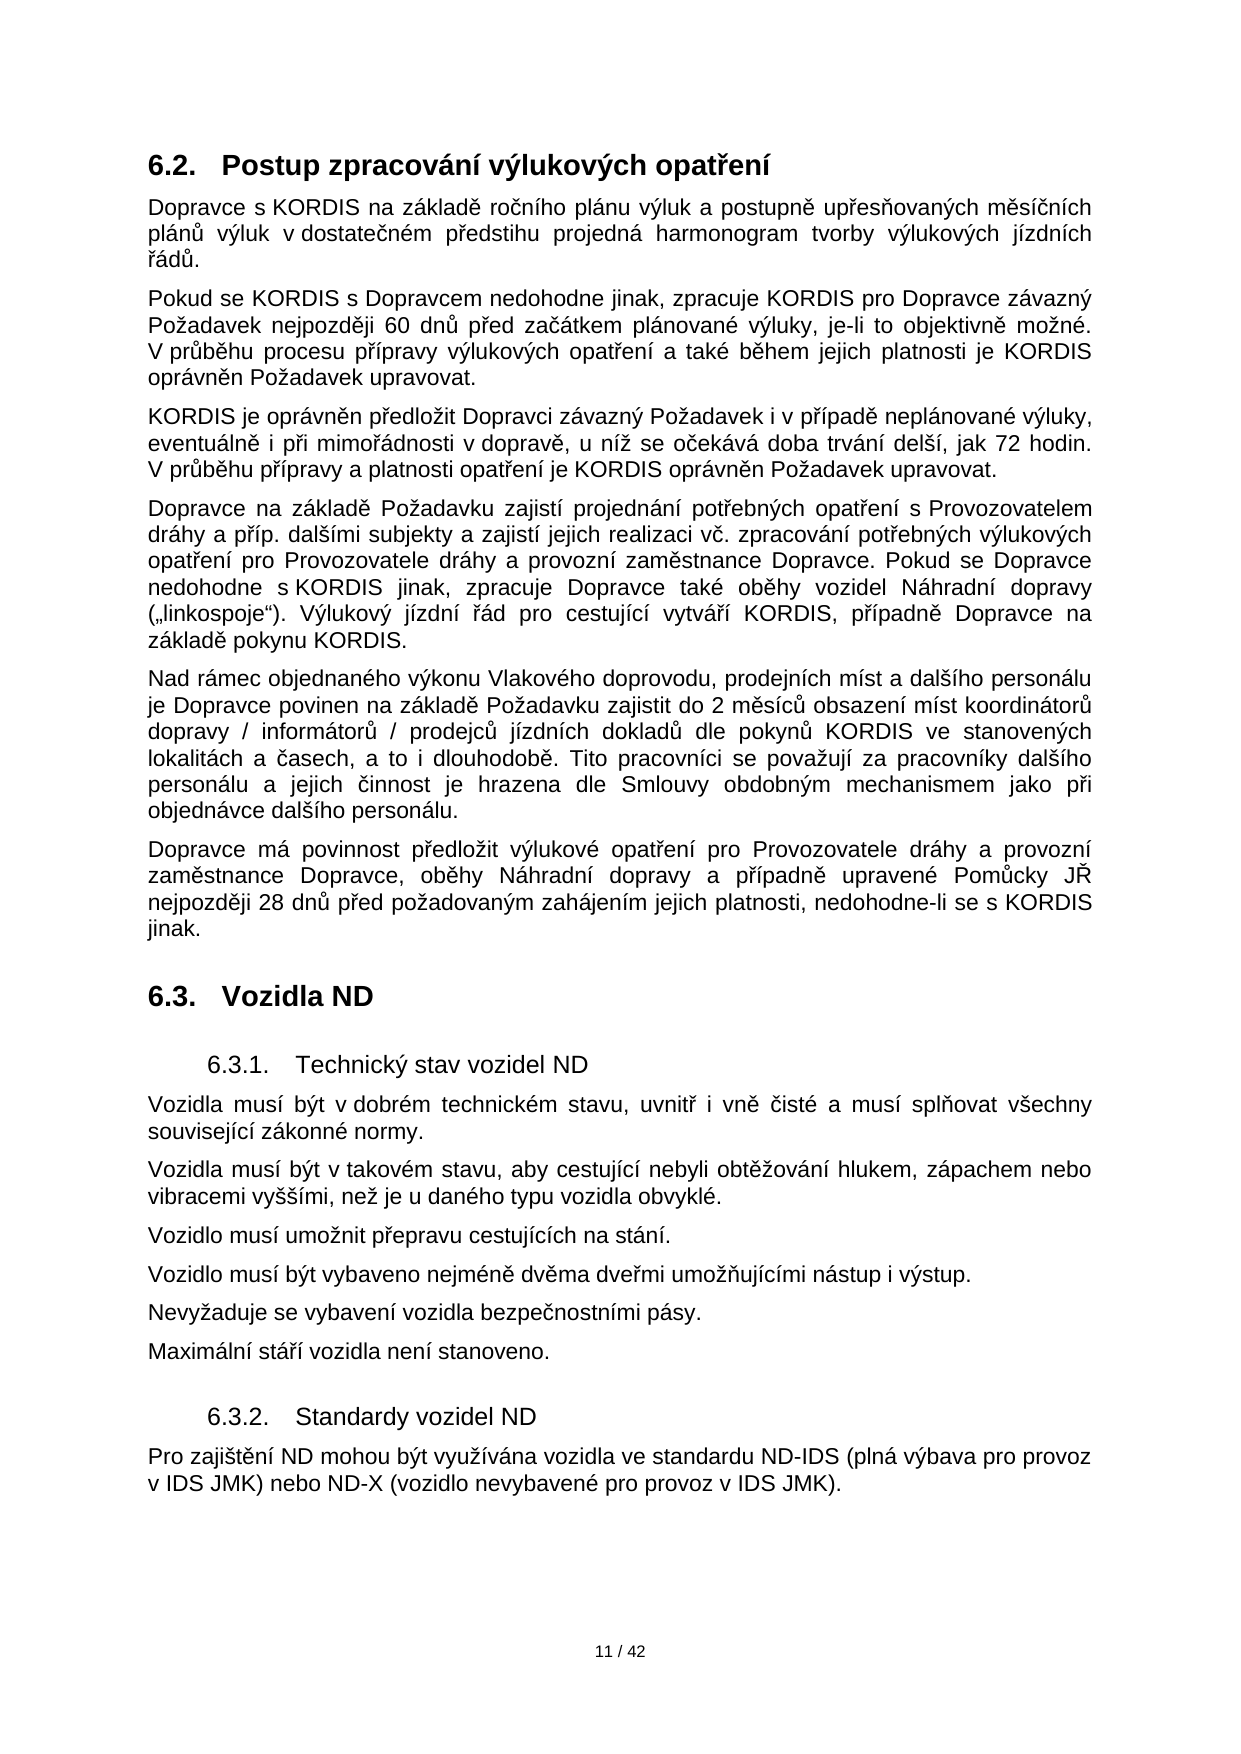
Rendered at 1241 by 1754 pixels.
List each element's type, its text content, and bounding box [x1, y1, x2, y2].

subtitle Standardy vozidel ND [148, 1402, 1092, 1431]
text Nad rámec objednaného výkonu Vlakového doprovodu, prodejních míst a dalšího personálu je Dopravce povinen na základě Požadavku zajistit do 2 měsíců obsazení míst koordinátorů dopravy / informátorů / prodejců jízdních dokladů dle pokynů KORDIS ve stanovených lokalitách a časech, a to i dlouhodobě. Tito pracovníci se považují za pracovníky dalšího personálu a jejich činnost je hrazena dle Smlouvy obdobným mechanismem jako při objednávce dalšího personálu. [148, 665, 1092, 823]
text Nevyžaduje se vybavení vozidla bezpečnostními pásy. [148, 1299, 1092, 1326]
text Pokud se KORDIS s Dopravcem nedohodne jinak, zpracuje KORDIS pro Dopravce závazný Požadavek nejpozději 60 dnů před začátkem plánované výluky, je-li to objektivně možné. V průběhu procesu přípravy výlukových opatření a také během jejich platnosti je KORDIS oprávněn Požadavek upravovat. [148, 285, 1092, 391]
subtitle Technický stav vozidel ND [148, 1050, 1092, 1079]
text Vozidlo musí být vybaveno nejméně dvěma dveřmi umožňujícími nástup i výstup. [148, 1261, 1092, 1287]
subtitle Postup zpracování výlukových opatření [148, 148, 1092, 181]
text Vozidla musí být v dobrém technickém stavu, uvnitř i vně čisté a musí splňovat všechny související zákonné normy. [148, 1091, 1092, 1144]
text Dopravce s KORDIS na základě ročního plánu výluk a postupně upřesňovaných měsíčních plánů výluk v dostatečném předstihu projedná harmonogram tvorby výlukových jízdních řádů. [148, 194, 1092, 273]
text Maximální stáří vozidla není stanoveno. [148, 1338, 1092, 1364]
subtitle Vozidla ND [148, 979, 1092, 1012]
text Dopravce na základě Požadavku zajistí projednání potřebných opatření s Provozovatelem dráhy a příp. dalšími subjekty a zajistí jejich realizaci vč. zpracování potřebných výlukových opatření pro Provozovatele dráhy a provozní zaměstnance Dopravce. Pokud se Dopravce nedohodne s KORDIS jinak, zpracuje Dopravce také oběhy vozidel Náhradní dopravy („linkospoje“). Výlukový jízdní řád pro cestující vytváří KORDIS, případně Dopravce na základě pokynu KORDIS. [148, 495, 1092, 653]
text Dopravce má povinnost předložit výlukové opatření pro Provozovatele dráhy a provozní zaměstnance Dopravce, oběhy Náhradní dopravy a případně upravené Pomůcky JŘ nejpozději 28 dnů před požadovaným zahájením jejich platnosti, nedohodne-li se s KORDIS jinak. [148, 836, 1092, 941]
text KORDIS je oprávněn předložit Dopravci závazný Požadavek i v případě neplánované výluky, eventuálně i při mimořádnosti v dopravě, u níž se očekává doba trvání delší, jak 72 hodin. V průběhu přípravy a platnosti opatření je KORDIS oprávněn Požadavek upravovat. [148, 403, 1092, 482]
text Vozidla musí být v takovém stavu, aby cestující nebyli obtěžování hlukem, zápachem nebo vibracemi vyššími, než je u daného typu vozidla obvyklé. [148, 1156, 1092, 1209]
text Vozidlo musí umožnit přepravu cestujících na stání. [148, 1222, 1092, 1248]
text Pro zajištění ND mohou být využívána vozidla ve standardu ND-IDS (plná výbava pro provoz v IDS JMK) nebo ND-X (vozidlo nevybavené pro provoz v IDS JMK). [148, 1443, 1092, 1496]
